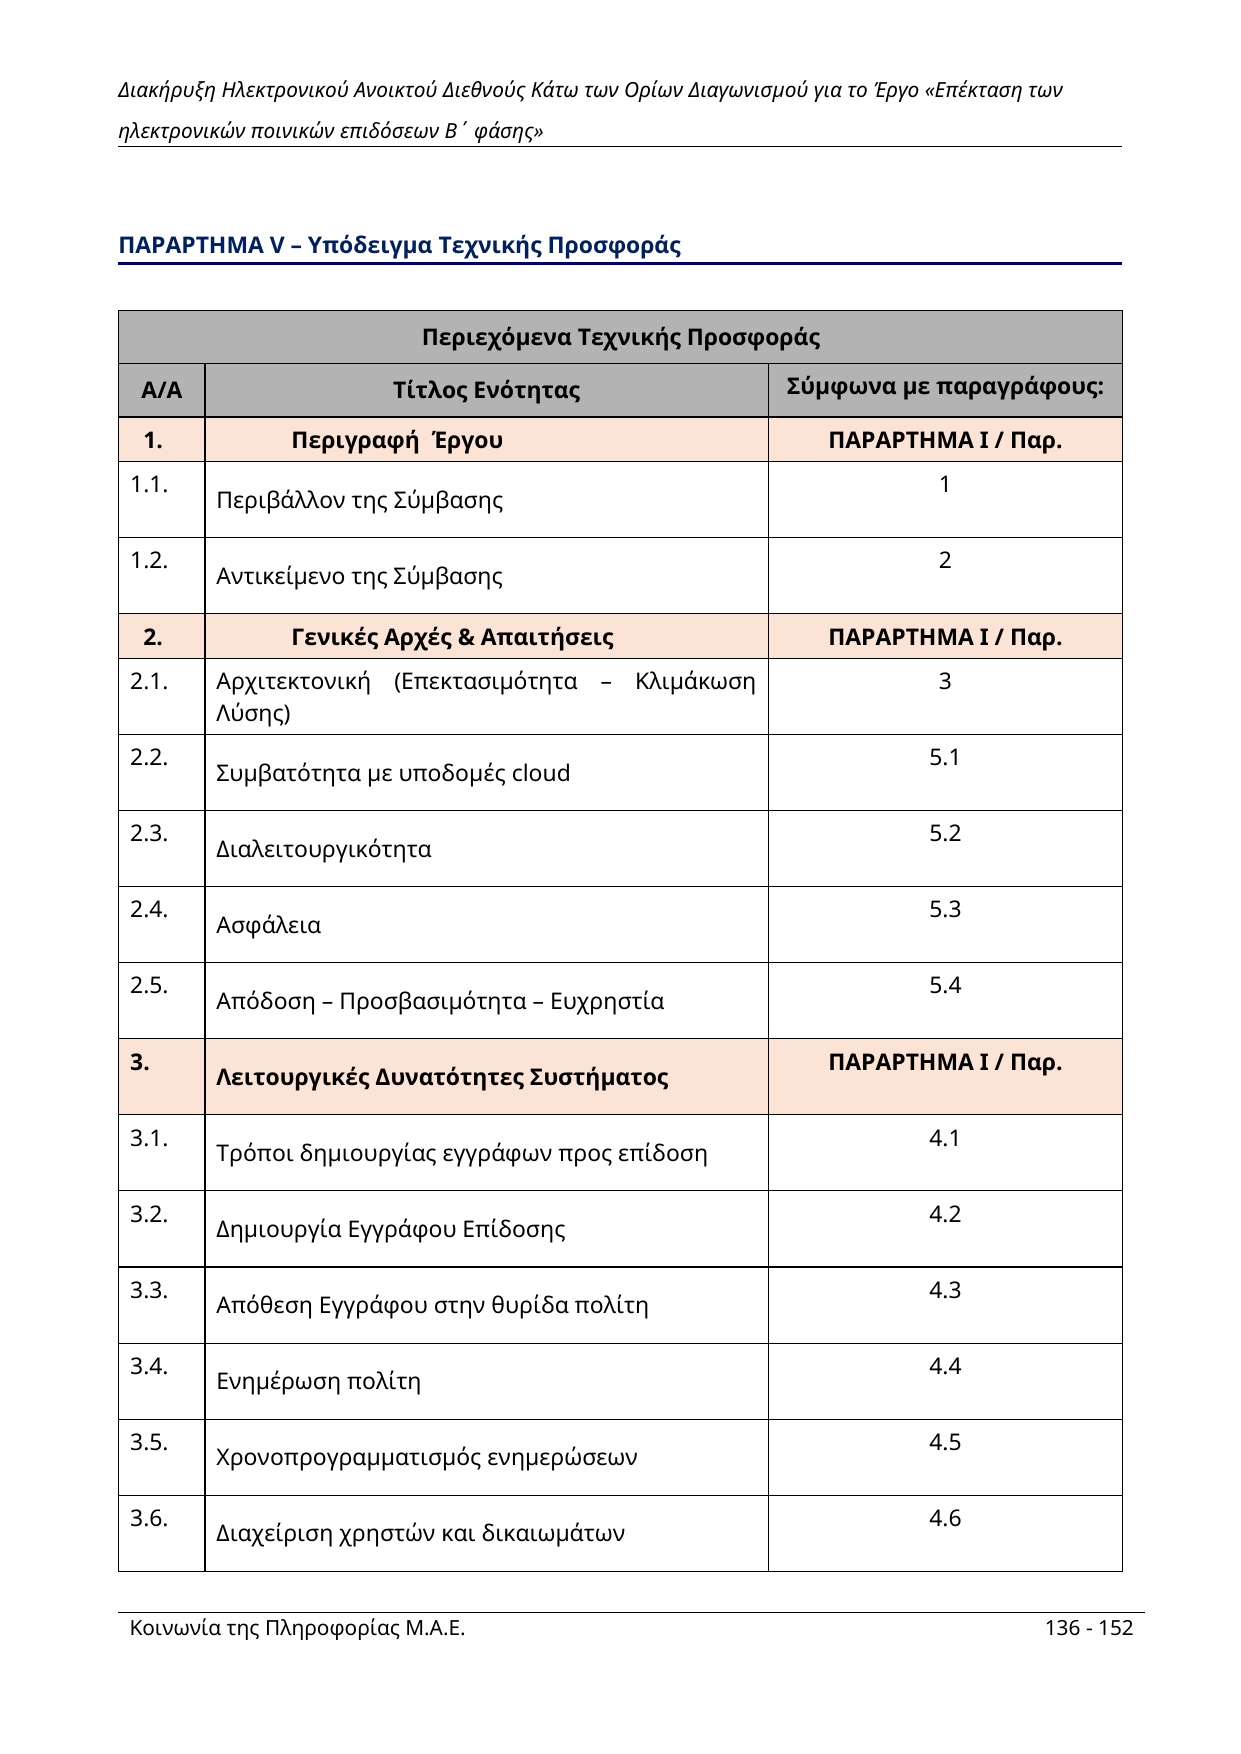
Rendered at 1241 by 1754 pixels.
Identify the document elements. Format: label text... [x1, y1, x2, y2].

table_cell [119, 735, 204, 810]
table_cell [119, 1191, 204, 1266]
table_cell Συμβατότητα με υποδομές cloud [206, 735, 768, 810]
table_cell Σύμφωνα με παραγράφους: [769, 364, 1122, 416]
table_cell [119, 462, 204, 537]
table_cell 4.4 [769, 1344, 1122, 1418]
table_cell Ενημέρωση πολίτη [206, 1344, 768, 1418]
table_cell [119, 811, 204, 886]
table_cell ΠΑΡΑΡΤΗΜΑ Ι / Παρ. [769, 1039, 1122, 1114]
table_cell 5.2 [769, 811, 1122, 886]
table_header Περιεχόμενα Τεχνικής Προσφοράς [119, 311, 1122, 363]
table_cell Δημιουργία Εγγράφου Επίδοσης [206, 1191, 768, 1266]
table_cell [119, 418, 204, 461]
table_cell Τίτλος Ενότητας [206, 364, 768, 416]
table_cell [119, 1115, 204, 1190]
table_cell [119, 1496, 204, 1571]
table_cell Τρόποι δημιουργίας εγγράφων προς επίδοση [206, 1115, 768, 1190]
table_cell 5.3 [769, 887, 1122, 962]
table_cell [119, 1268, 204, 1342]
table_cell 4.5 [769, 1420, 1122, 1494]
table_cell 5.4 [769, 963, 1122, 1038]
table_cell 4.2 [769, 1191, 1122, 1266]
table_cell Χρονοπρογραμματισμός ενημερώσεων [206, 1420, 768, 1494]
table_cell Διαχείριση χρηστών και δικαιωμάτων [206, 1496, 768, 1571]
table_cell 1 [769, 462, 1122, 537]
table_cell Περιβάλλον της Σύμβασης [206, 462, 768, 537]
table_cell [119, 538, 204, 613]
table_cell [119, 963, 204, 1038]
table_cell 4.6 [769, 1496, 1122, 1571]
table_cell Απόδοση – Προσβασιμότητα – Ευχρηστία [206, 963, 768, 1038]
table_cell 3 [769, 659, 1122, 734]
table_cell 4.3 [769, 1268, 1122, 1342]
subtitle ΠΑΡΑΡΤΗΜΑ V – Υπόδειγμα Τεχνικής Προσφοράς [118, 229, 1122, 262]
table_cell [119, 887, 204, 962]
table_cell 4.1 [769, 1115, 1122, 1190]
table_cell Αντικείμενο της Σύμβασης [206, 538, 768, 613]
table_cell [119, 614, 204, 658]
table_cell [119, 1039, 204, 1114]
table_cell [119, 659, 204, 734]
table_cell Διαλειτουργικότητα [206, 811, 768, 886]
table_cell Ασφάλεια [206, 887, 768, 962]
table_cell Αρχιτεκτονική (Επεκτασιμότητα – Κλιμάκωση Λύσης) [206, 659, 768, 734]
table_cell [119, 1420, 204, 1494]
table_cell Γενικές Αρχές & Απαιτήσεις [206, 614, 768, 658]
table_cell 5.1 [769, 735, 1122, 810]
table_cell Λειτουργικές Δυνατότητες Συστήματος [206, 1039, 768, 1114]
table_cell [119, 1344, 204, 1418]
table_cell ΠΑΡΑΡΤΗΜΑ Ι / Παρ. [769, 614, 1122, 658]
table_cell ΠΑΡΑΡΤΗΜΑ Ι / Παρ. [769, 418, 1122, 461]
table_cell Α/Α [119, 364, 204, 416]
table_cell Απόθεση Εγγράφου στην θυρίδα πολίτη [206, 1268, 768, 1342]
table_cell Περιγραφή Έργου [206, 418, 768, 461]
table_cell 2 [769, 538, 1122, 613]
